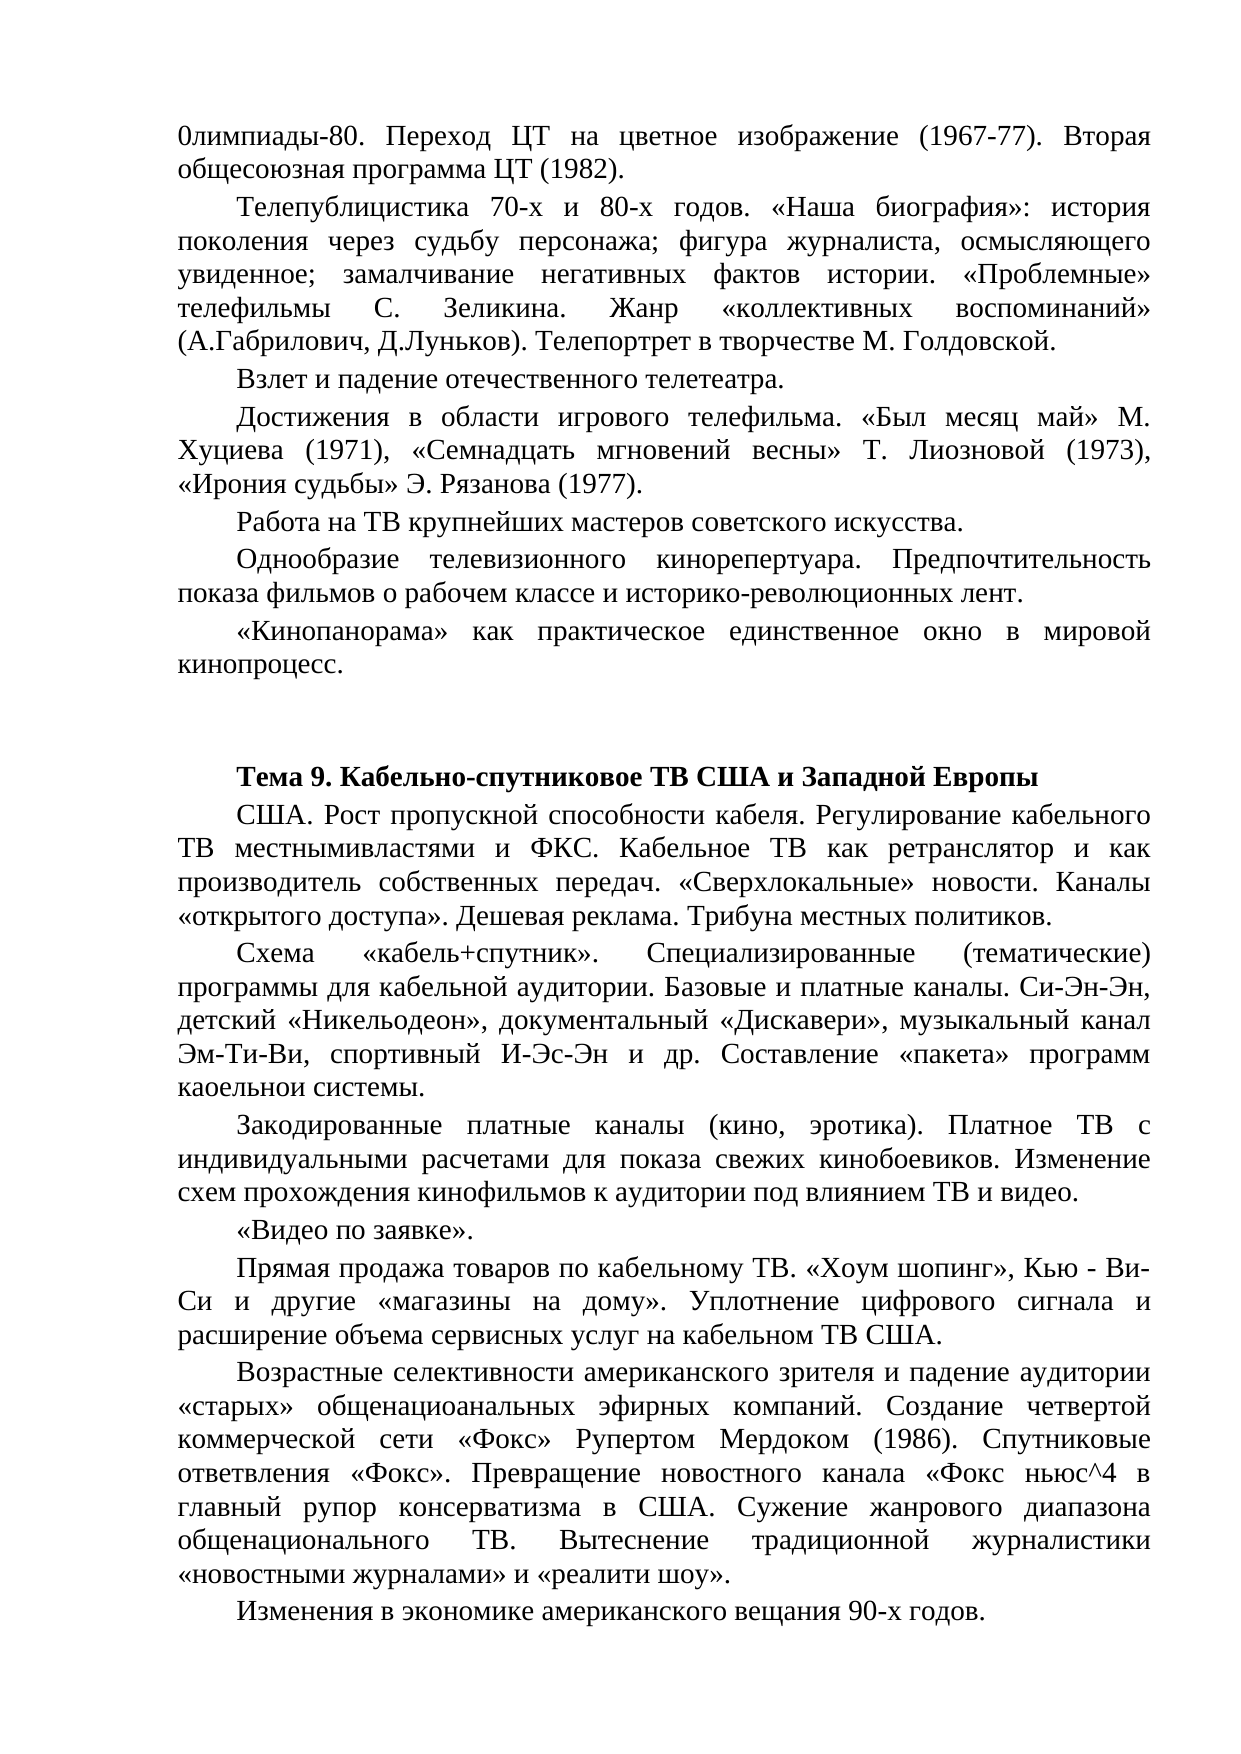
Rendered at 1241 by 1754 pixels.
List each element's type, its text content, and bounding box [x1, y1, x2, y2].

text Достижения в области игрового телефильма. «Был месяц май» М. Хуциева (1971), «Семнадцать мгновений весны» Т. Лиозновой (1973), «Ирония судьбы» Э. Рязанова (1977). [177, 399, 1152, 499]
text Взлет и падение отечественного телетеатра. [177, 361, 1152, 395]
text Изменения в экономике американского вещания 90-х годов. [177, 1593, 1152, 1627]
text Схема «кабель+спутник». Специализированные (тематические) программы для кабельной аудитории. Базовые и платные каналы. Си-Эн-Эн, детский «Никельодеон», документальный «Дискавери», музыкальный канал Эм-Ти-Ви, спортивный И-Эс-Эн и др. Составление «пакета» программ каоельнои системы. [177, 935, 1152, 1103]
text США. Рост пропускной способности кабеля. Регулирование кабельного ТВ местнымивластями и ФКС. Кабельное ТВ как ретранслятор и как производитель собственных передач. «Сверхлокальные» новости. Каналы «открытого доступа». Дешевая реклама. Трибуна местных политиков. [177, 797, 1152, 931]
text Прямая продажа товаров по кабельному ТВ. «Хоум шопинг», Кью - Ви- Си и другие «магазины на дому». Уплотнение цифрового сигнала и расширение объема сервисных услуг на кабельном ТВ США. [177, 1250, 1152, 1350]
text Работа на ТВ крупнейших мастеров советского искусства. [177, 504, 1152, 537]
text Однообразие телевизионного кинорепертуара. Предпочтительность показа фильмов о рабочем классе и историко-революционных лент. [177, 541, 1152, 608]
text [177, 118, 1152, 185]
text Возрастные селективности американского зрителя и падение аудитории «старых» общенациоанальных эфирных компаний. Создание четвертой коммерческой сети «Фокс» Рупертом Мердоком (1986). Спутниковые ответвления «Фокс». Превращение новостного канала «Фокс ньюс^4 в главный рупор консерватизма в США. Сужение жанрового диапазона общенационального ТВ. Вытеснение традиционной журналистики «новостными журналами» и «реалити шоу». [177, 1354, 1152, 1589]
text Закодированные платные каналы (кино, эротика). Платное ТВ с индивидуальными расчетами для показа свежих кинобоевиков. Изменение схем прохождения кинофильмов к аудитории под влиянием ТВ и видео. [177, 1107, 1152, 1208]
text «Кинопанорама» как практическое единственное окно в мировой кинопроцесс. [177, 613, 1152, 680]
text Телепублицистика 70-х и 80-х годов. «Наша биография»: история поколения через судьбу персонажа; фигура журналиста, осмысляющего увиденное; замалчивание негативных фактов истории. «Проблемные» телефильмы С. Зеликина. Жанр «коллективных воспоминаний» (А.Габрилович, Д.Луньков). Телепортрет в творчестве М. Голдовской. [177, 189, 1152, 357]
text «Видео по заявке». [177, 1212, 1152, 1246]
text Тема 9. Кабельно-спутниковое ТВ США и Западной Европы [177, 759, 1152, 793]
